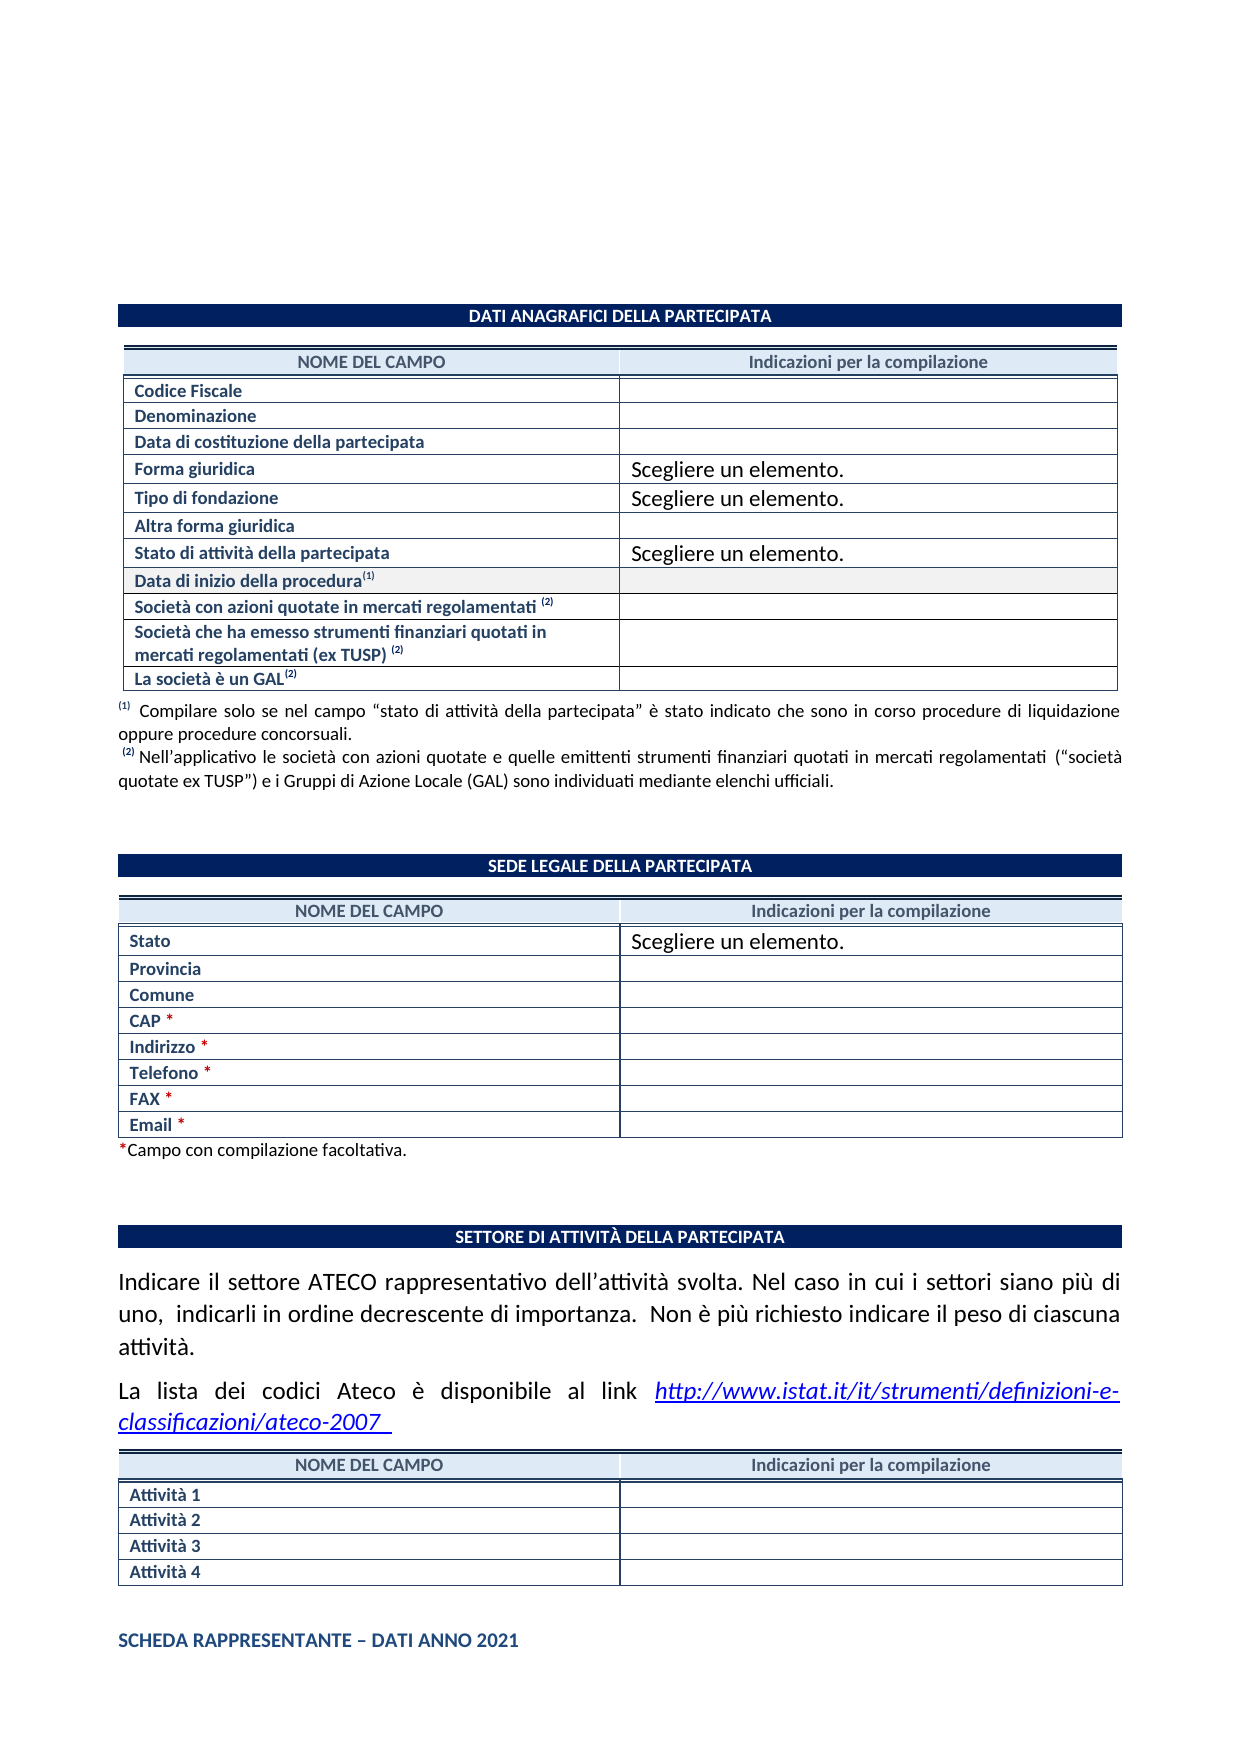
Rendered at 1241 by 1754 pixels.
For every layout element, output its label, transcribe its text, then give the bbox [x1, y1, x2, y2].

table_cell [620, 594, 1117, 619]
table_cell CAP * [119, 1008, 619, 1033]
table_cell [621, 1534, 1122, 1559]
table_cell [620, 539, 1117, 567]
table_cell Attività 4 [119, 1560, 619, 1585]
table_header NOME DEL CAMPO [124, 350, 619, 374]
table_cell Telefono * [119, 1060, 619, 1085]
table_cell Società che ha emesso strumenti finanziari quotati in mercati regolamentati (ex TUSP) (2) [124, 620, 619, 666]
table_cell [620, 667, 1117, 690]
table_cell [621, 1508, 1122, 1533]
table_cell [620, 620, 1117, 666]
table_cell [621, 1483, 1122, 1507]
table_cell [621, 956, 1122, 981]
table_cell La società è un GAL(2) [124, 667, 619, 690]
table_cell [621, 1086, 1122, 1111]
table_cell Forma giuridica [124, 455, 619, 483]
table_cell [620, 403, 1117, 428]
table_cell [620, 568, 1117, 593]
table_header Indicazioni per la compilazione [621, 900, 1122, 922]
table_cell FAX * [119, 1086, 619, 1111]
table_cell Attività 2 [119, 1508, 619, 1533]
table_cell Stato [119, 927, 619, 955]
table_cell [620, 455, 1117, 483]
table_cell [620, 513, 1117, 538]
text SETTORE DI ATTIVITÀ DELLA PARTECIPATA [118, 1225, 1122, 1248]
table_cell [621, 1008, 1122, 1033]
table_cell [620, 379, 1117, 402]
text *Campo con compilazione facoltativa. [118, 1138, 1122, 1161]
table_cell Data di costituzione della partecipata [124, 429, 619, 454]
text SEDE LEGALE DELLA PARTECIPATA [118, 854, 1122, 877]
table_cell Denominazione [124, 403, 619, 428]
table_cell Provincia [119, 956, 619, 981]
table_cell Data di inizio della procedura(1) [124, 568, 619, 593]
table_cell [621, 1560, 1122, 1585]
table_cell Comune [119, 982, 619, 1007]
table_cell [621, 1060, 1122, 1085]
table_header Indicazioni per la compilazione [621, 1454, 1122, 1478]
table_cell [621, 1034, 1122, 1059]
table_cell Tipo di fondazione [124, 484, 619, 512]
text La lista dei codici Ateco è disponibile al link http://www.istat.it/it/strumenti/definizioni-e-classificazioni/ateco-2007 [118, 1375, 1122, 1436]
text (2) Nell’applicativo le società con azioni quotate e quelle emittenti strumenti finanziari quotati in mercati regolamentati (“società quotate ex TUSP”) e i Gruppi di Azione Locale (GAL) sono individuati mediante elenchi ufficiali. [118, 745, 1122, 792]
table_cell [621, 1112, 1122, 1137]
table_cell Stato di attività della partecipata [124, 539, 619, 567]
table_cell Società con azioni quotate in mercati regolamentati (2) [124, 594, 619, 619]
text (1) Compilare solo se nel campo “stato di attività della partecipata” è stato indicato che sono in corso procedure di liquidazione oppure procedure concorsuali. [118, 699, 1122, 745]
table_cell [621, 982, 1122, 1007]
table_cell Email * [119, 1112, 619, 1137]
table_cell [620, 429, 1117, 454]
table_cell Attività 3 [119, 1534, 619, 1559]
table_cell Indirizzo * [119, 1034, 619, 1059]
table_cell Codice Fiscale [124, 379, 619, 402]
text DATI ANAGRAFICI DELLA PARTECIPATA [118, 304, 1122, 327]
table_header Indicazioni per la compilazione [620, 350, 1117, 374]
table_cell Altra forma giuridica [124, 513, 619, 538]
table_header NOME DEL CAMPO [119, 1454, 619, 1478]
table_cell Attività 1 [119, 1483, 619, 1507]
table_header NOME DEL CAMPO [119, 900, 619, 922]
text Indicare il settore ATECO rappresentativo dell’attività svolta. Nel caso in cui i settori siano più di uno, indicarli in ordine decrescente di importanza. Non è più richiesto indicare il peso di ciascuna attività. [118, 1266, 1122, 1361]
